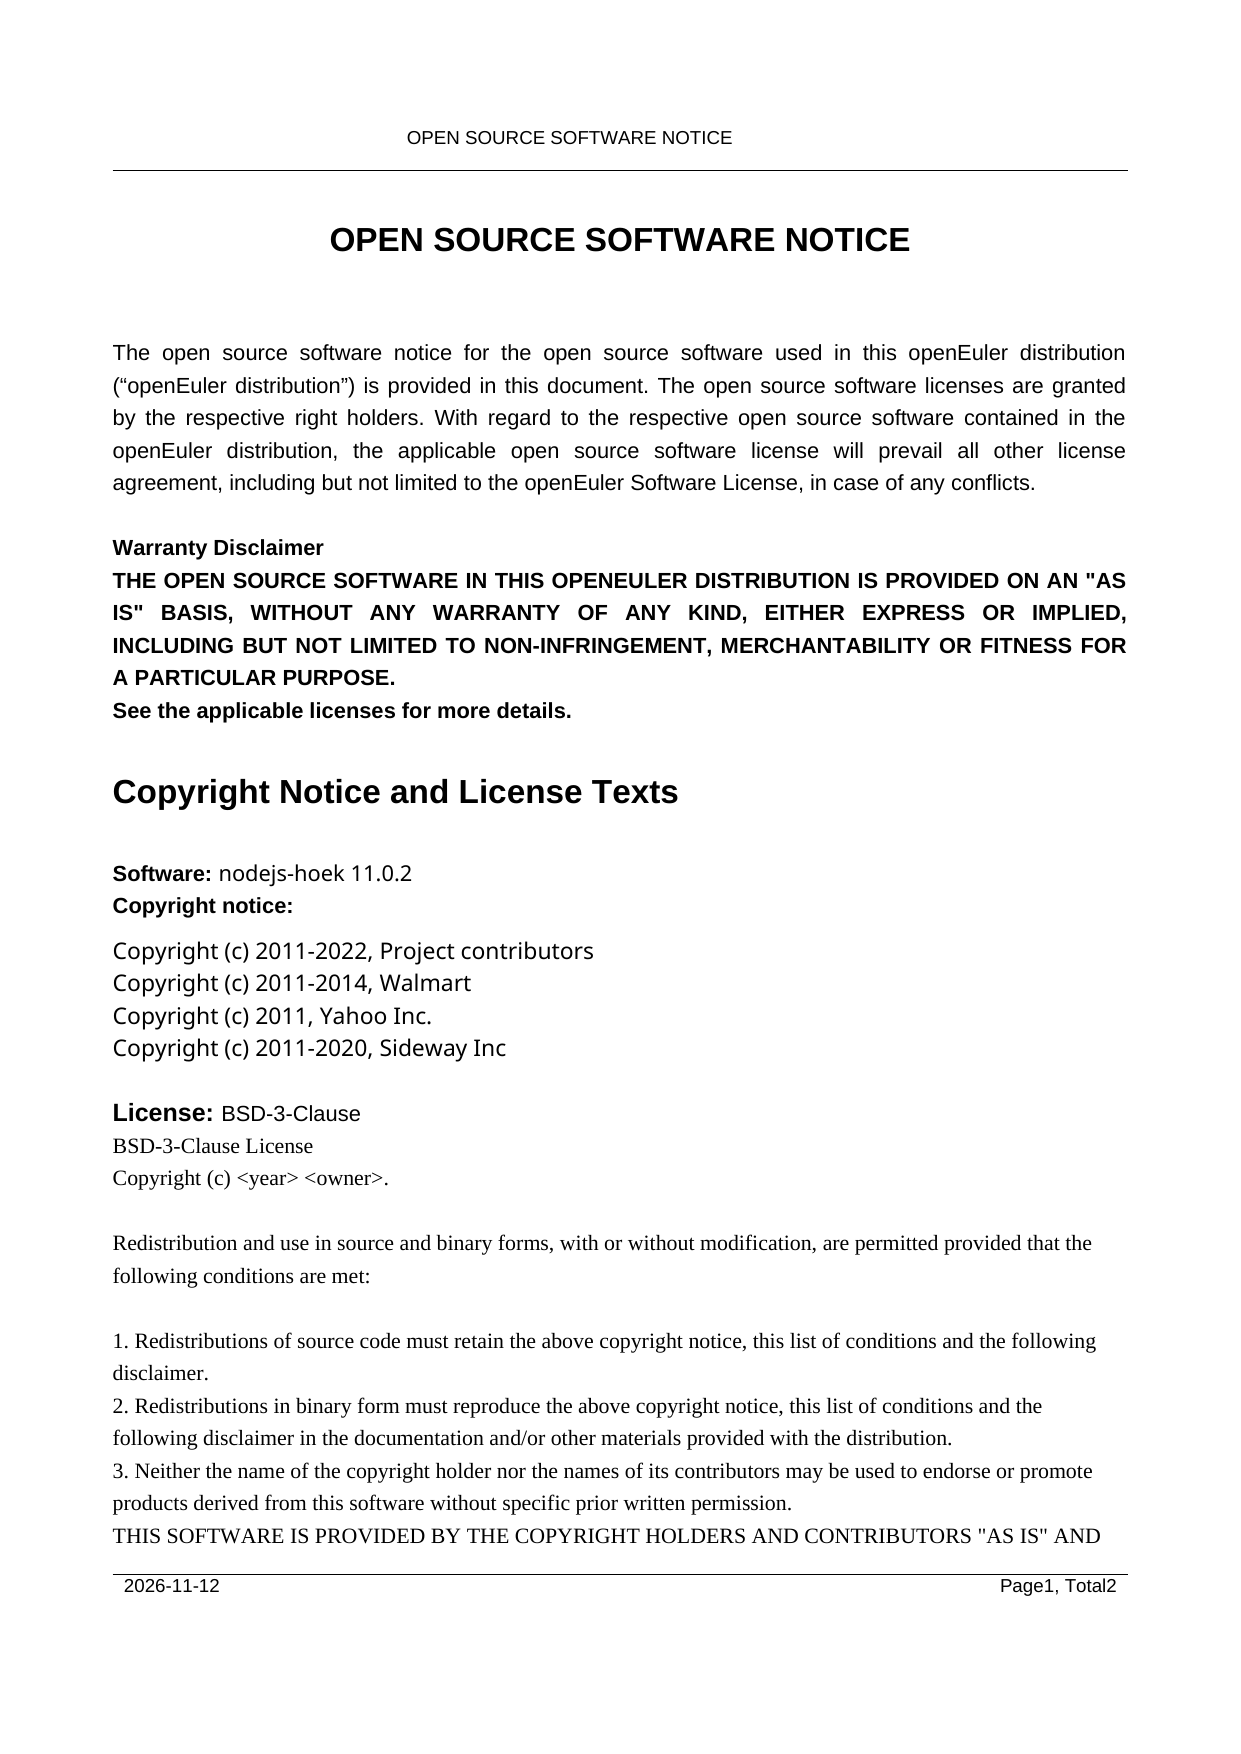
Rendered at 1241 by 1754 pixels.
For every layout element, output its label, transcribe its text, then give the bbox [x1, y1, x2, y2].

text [112, 1519, 1128, 1551]
text BSD-3-Clause License Copyright (c) <year> <owner>. [112, 1129, 1128, 1194]
text Copyright notice: [112, 889, 1128, 921]
text License: BSD-3-Clause [112, 1096, 1128, 1129]
text THE OPEN SOURCE SOFTWARE IN THIS OPENEULER DISTRIBUTION IS PROVIDED ON AN "AS IS" BASIS, WITHOUT ANY WARRANTY OF ANY KIND, EITHER EXPRESS OR IMPLIED, INCLUDING BUT NOT LIMITED TO NON-INFRINGEMENT, MERCHANTABILITY OR FITNESS FOR A PARTICULAR PURPOSE. See the applicable licenses for more details. [112, 564, 1128, 726]
text 1. Redistributions of source code must retain the above copyright notice, this list of conditions and the following disclaimer. [112, 1324, 1128, 1389]
text OPEN SOURCE SOFTWARE NOTICE [112, 206, 1128, 271]
text Copyright (c) 2011-2022, Project contributors Copyright (c) 2011-2014, Walmart Copyright (c) 2011, Yahoo Inc. Copyright (c) 2011-2020, Sideway Inc [112, 934, 1128, 1096]
title Software: nodejs-hoek 11.0.2 [112, 856, 1128, 889]
text Copyright Notice and License Texts [112, 759, 1128, 824]
text Redistribution and use in source and binary forms, with or without modification, are permitted provided that the following conditions are met: [112, 1226, 1128, 1291]
text 3. Neither the name of the copyright holder nor the names of its contributors may be used to endorse or promote products derived from this software without specific prior written permission. [112, 1454, 1128, 1519]
text 2. Redistributions in binary form must reproduce the above copyright notice, this list of conditions and the following disclaimer in the documentation and/or other materials provided with the distribution. [112, 1389, 1128, 1454]
text Warranty Disclaimer [112, 531, 1128, 564]
text The open source software notice for the open source software used in this openEuler distribution (“openEuler distribution”) is provided in this document. The open source software licenses are granted by the respective right holders. With regard to the respective open source software contained in the openEuler distribution, the applicable open source software license will prevail all other license agreement, including but not limited to the openEuler Software License, in case of any conflicts. [112, 336, 1128, 499]
